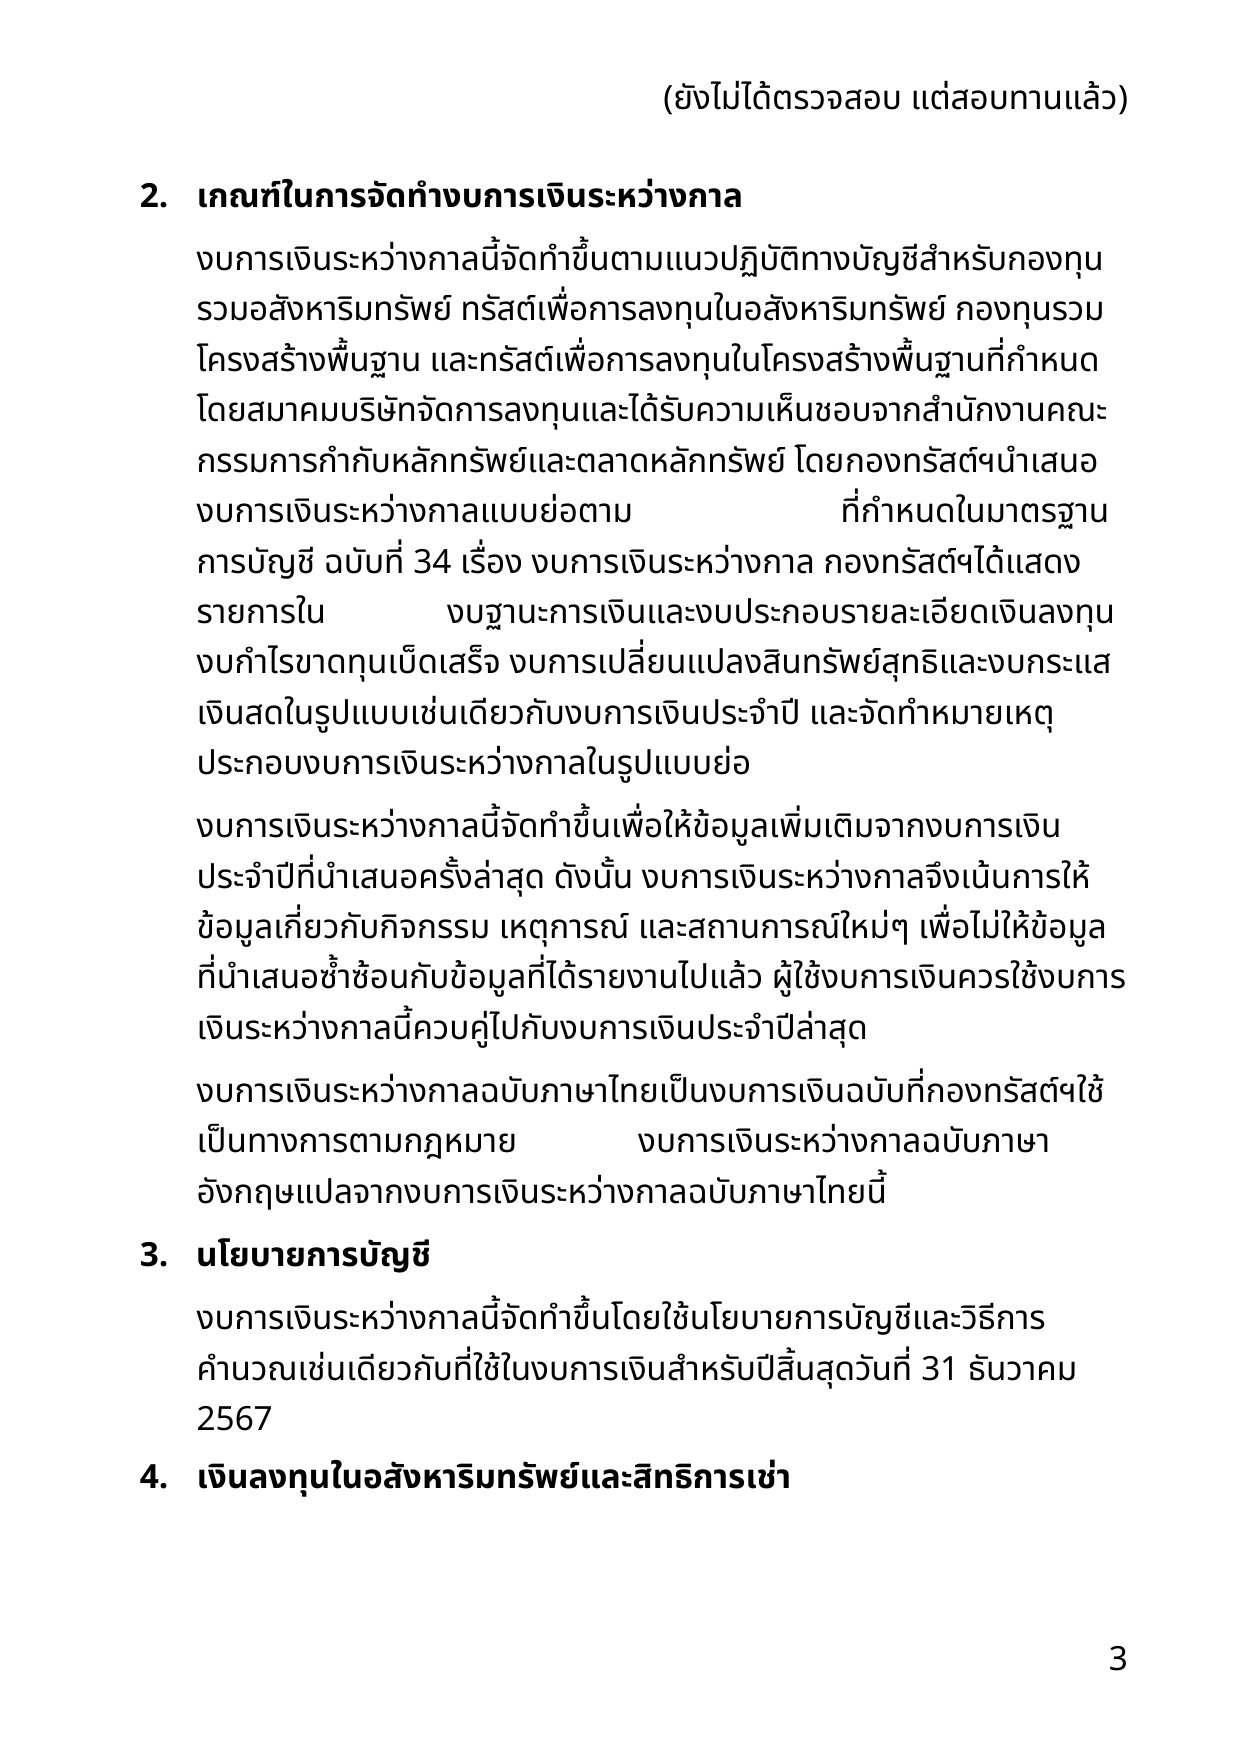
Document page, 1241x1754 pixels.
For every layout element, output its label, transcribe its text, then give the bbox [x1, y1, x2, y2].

text 4. เงินลงทุนในอสังหาริมทรัพย์และสิทธิการเช่า [139, 1453, 1128, 1503]
text 2. เกณฑ์ในการจัดทำงบการเงินระหว่างกาล [139, 172, 1128, 222]
text งบการเงินระหว่างกาลนี้จัดทำขึ้นเพื่อให้ข้อมูลเพิ่มเติมจากงบการเงินประจำปีที่นำเสนอครั้งล่าสุด ดังนั้น งบการเงินระหว่างกาลจึงเน้นการให้ข้อมูลเกี่ยวกับกิจกรรม เหตุการณ์ และสถานการณ์ใหม่ๆ เพื่อไม่ให้ข้อมูลที่นำเสนอซ้ำซ้อนกับข้อมูลที่ได้รายงานไปแล้ว ผู้ใช้งบการเงินควรใช้งบการเงินระหว่างกาลนี้ควบคู่ไปกับงบการเงินประจำปีล่าสุด [139, 802, 1128, 1054]
text งบการเงินระหว่างกาลนี้จัดทำขึ้นโดยใช้นโยบายการบัญชีและวิธีการคำนวณเช่นเดียวกับที่ใช้ในงบการเงินสำหรับปีสิ้นสุดวันที่ 31 ธันวาคม 2567 [139, 1294, 1128, 1440]
text งบการเงินระหว่างกาลฉบับภาษาไทยเป็นงบการเงินฉบับที่กองทรัสต์ฯใช้เป็นทางการตามกฎหมาย งบการเงินระหว่างกาลฉบับภาษาอังกฤษแปลจากงบการเงินระหว่างกาลฉบับภาษาไทยนี้ [139, 1067, 1128, 1218]
text 3. นโยบายการบัญชี [139, 1231, 1128, 1281]
text งบการเงินระหว่างกาลนี้จัดทำขึ้นตามแนวปฏิบัติทางบัญชีสำหรับกองทุนรวมอสังหาริมทรัพย์ ทรัสต์เพื่อการลงทุนในอสังหาริมทรัพย์ กองทุนรวมโครงสร้างพื้นฐาน และทรัสต์เพื่อการลงทุนในโครงสร้างพื้นฐานที่กำหนดโดยสมาคมบริษัทจัดการลงทุนและได้รับความเห็นชอบจากสำนักงานคณะกรรมการกำกับหลักทรัพย์และตลาดหลักทรัพย์ โดยกองทรัสต์ฯนำเสนองบการเงินระหว่างกาลแบบย่อตาม ที่กำหนดในมาตรฐานการบัญชี ฉบับที่ 34 เรื่อง งบการเงินระหว่างกาล กองทรัสต์ฯได้แสดงรายการใน งบฐานะการเงินและงบประกอบรายละเอียดเงินลงทุน งบกำไรขาดทุนเบ็ดเสร็จ งบการเปลี่ยนแปลงสินทรัพย์สุทธิและงบกระแสเงินสดในรูปแบบเช่นเดียวกับงบการเงินประจำปี และจัดทำหมายเหตุประกอบงบการเงินระหว่างกาลในรูปแบบย่อ [139, 235, 1128, 790]
